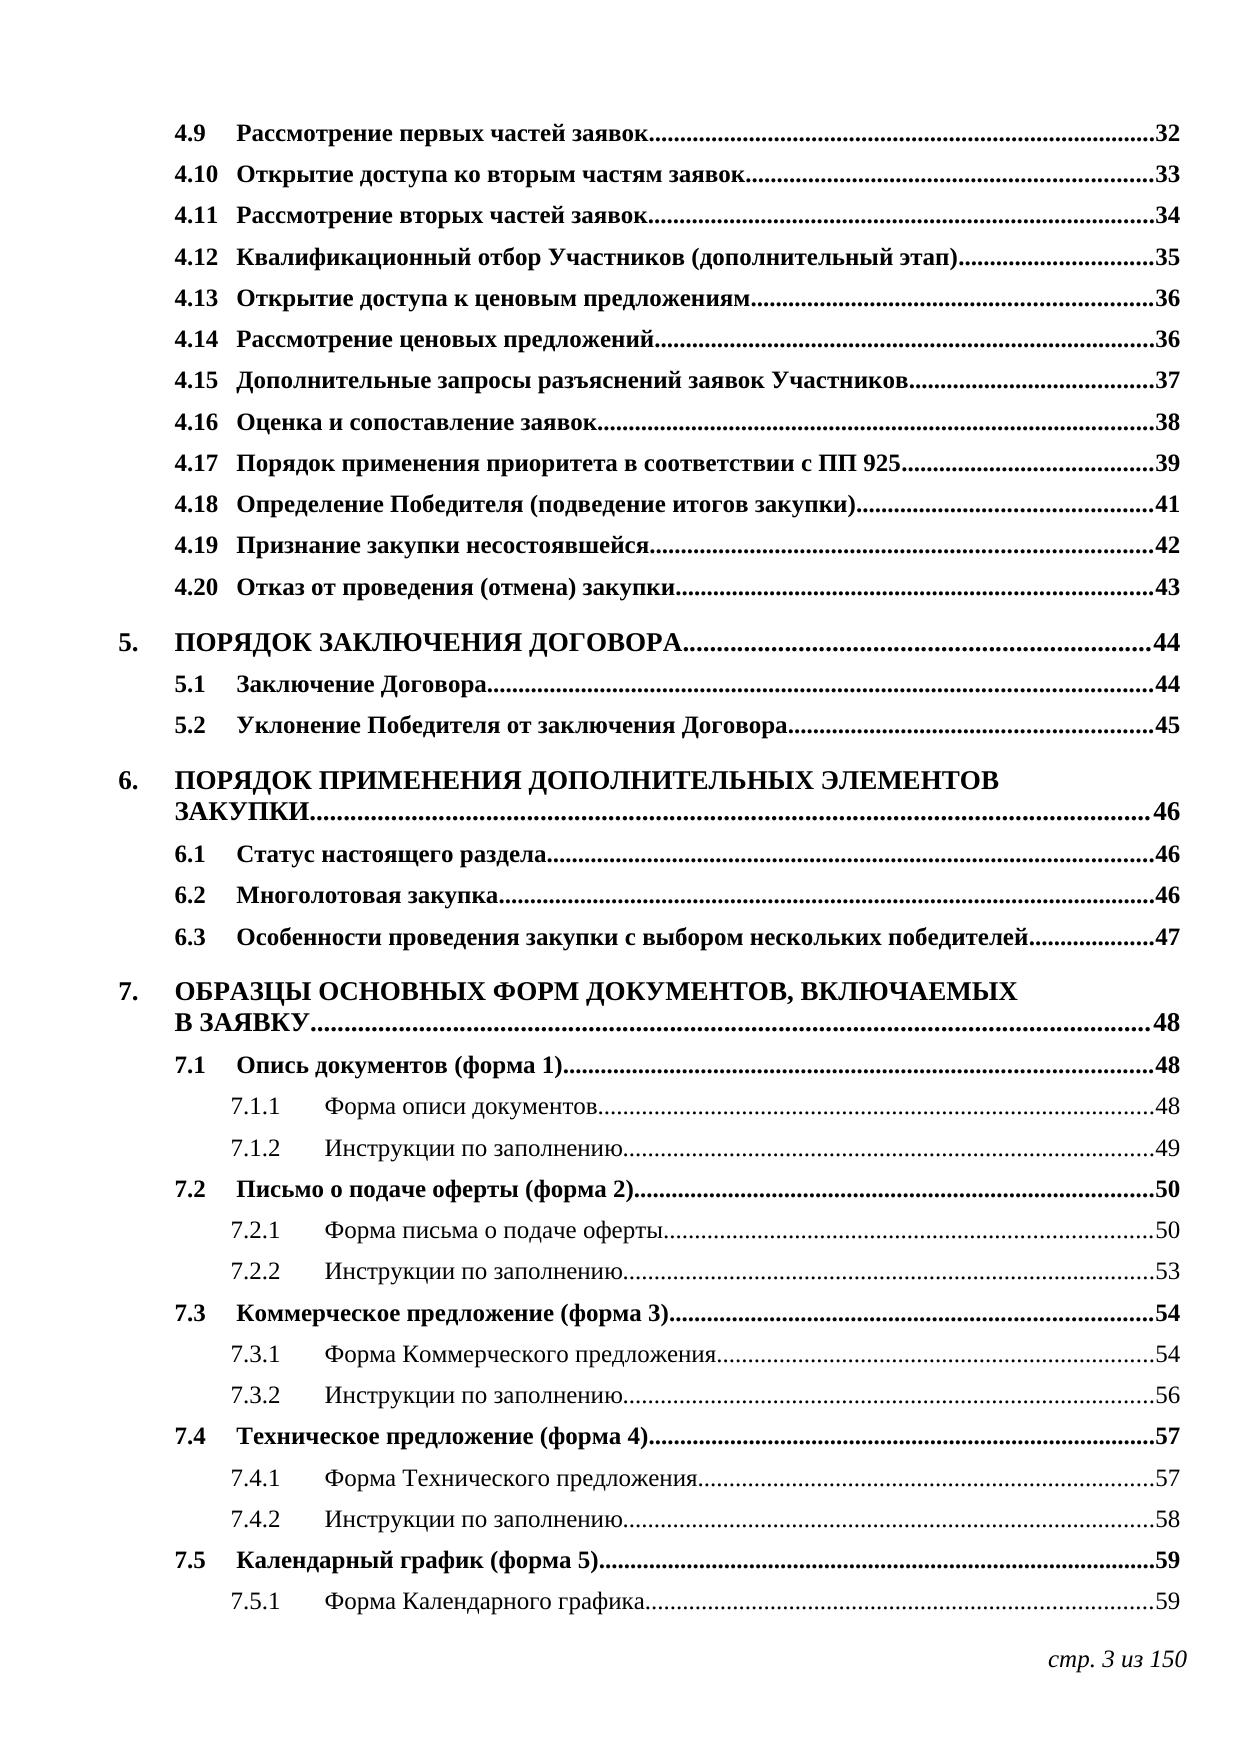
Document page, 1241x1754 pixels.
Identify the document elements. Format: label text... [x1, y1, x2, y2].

text 5. ПОРЯДОК ЗАКЛЮЧЕНИЯ ДОГОВОРА 44 [118, 626, 1063, 657]
text 4.19 Признание закупки несостоявшейся 42 [174, 531, 1093, 559]
text 4.10 Открытие доступа ко вторым частям заявок 33 [174, 159, 1093, 188]
text 7.2 Письмо о подаче оферты (форма 2) 50 [174, 1174, 1093, 1203]
text 7.3.1 Форма Коммерческого предложения 54 [230, 1339, 1063, 1368]
text 4.18 Определение Победителя (подведение итогов закупки) 41 [174, 489, 1093, 518]
text 4.11 Рассмотрение вторых частей заявок 34 [174, 201, 1093, 229]
text 6.3 Особенности проведения закупки с выбором нескольких победителей 47 [174, 922, 1093, 950]
text 7.4 Техническое предложение (форма 4) 57 [174, 1421, 1093, 1450]
text 4.17 Порядок применения приоритета в соответствии с ПП 925 39 [174, 448, 1093, 477]
text 7.1 Опись документов (форма 1) 48 [174, 1050, 1093, 1079]
text 7. ОБРАЗЦЫ ОСНОВНЫХ ФОРМ ДОКУМЕНТОВ, ВКЛЮЧАЕМЫХ В ЗАЯВКУ 48 [118, 975, 1063, 1038]
text 7.3 Коммерческое предложение (форма 3) 54 [174, 1298, 1093, 1326]
text 7.3.2 Инструкции по заполнению 56 [230, 1380, 1063, 1409]
text 5.2 Уклонение Победителя от заключения Договора 45 [174, 711, 1093, 739]
text 4.9 Рассмотрение первых частей заявок 32 [174, 118, 1093, 147]
text 7.2.1 Форма письма о подаче оферты 50 [230, 1215, 1063, 1244]
text 4.15 Дополнительные запросы разъяснений заявок Участников 37 [174, 366, 1093, 394]
text 7.4.2 Инструкции по заполнению 58 [230, 1504, 1063, 1533]
text 7.5 Календарный график (форма 5) 59 [174, 1545, 1093, 1574]
text 4.13 Открытие доступа к ценовым предложениям 36 [174, 283, 1093, 312]
text 7.2.2 Инструкции по заполнению 53 [230, 1256, 1063, 1285]
text 4.16 Оценка и сопоставление заявок 38 [174, 407, 1093, 436]
text 4.12 Квалификационный отбор Участников (дополнительный этап) 35 [174, 242, 1093, 271]
text 4.14 Рассмотрение ценовых предложений 36 [174, 324, 1093, 353]
text 7.1.2 Инструкции по заполнению 49 [230, 1133, 1063, 1161]
text 7.5.1 Форма Календарного графика 59 [230, 1586, 1063, 1615]
text 5.1 Заключение Договора 44 [174, 669, 1093, 698]
text 6. ПОРЯДОК ПРИМЕНЕНИЯ ДОПОЛНИТЕЛЬНЫХ ЭЛЕМЕНТОВ ЗАКУПКИ 46 [118, 764, 1063, 827]
text 6.1 Статус настоящего раздела 46 [174, 839, 1093, 868]
text 4.20 Отказ от проведения (отмена) закупки 43 [174, 572, 1093, 601]
text 7.1.1 Форма описи документов 48 [230, 1091, 1063, 1120]
text 7.4.1 Форма Технического предложения 57 [230, 1463, 1063, 1491]
text 6.2 Многолотовая закупка 46 [174, 880, 1093, 909]
